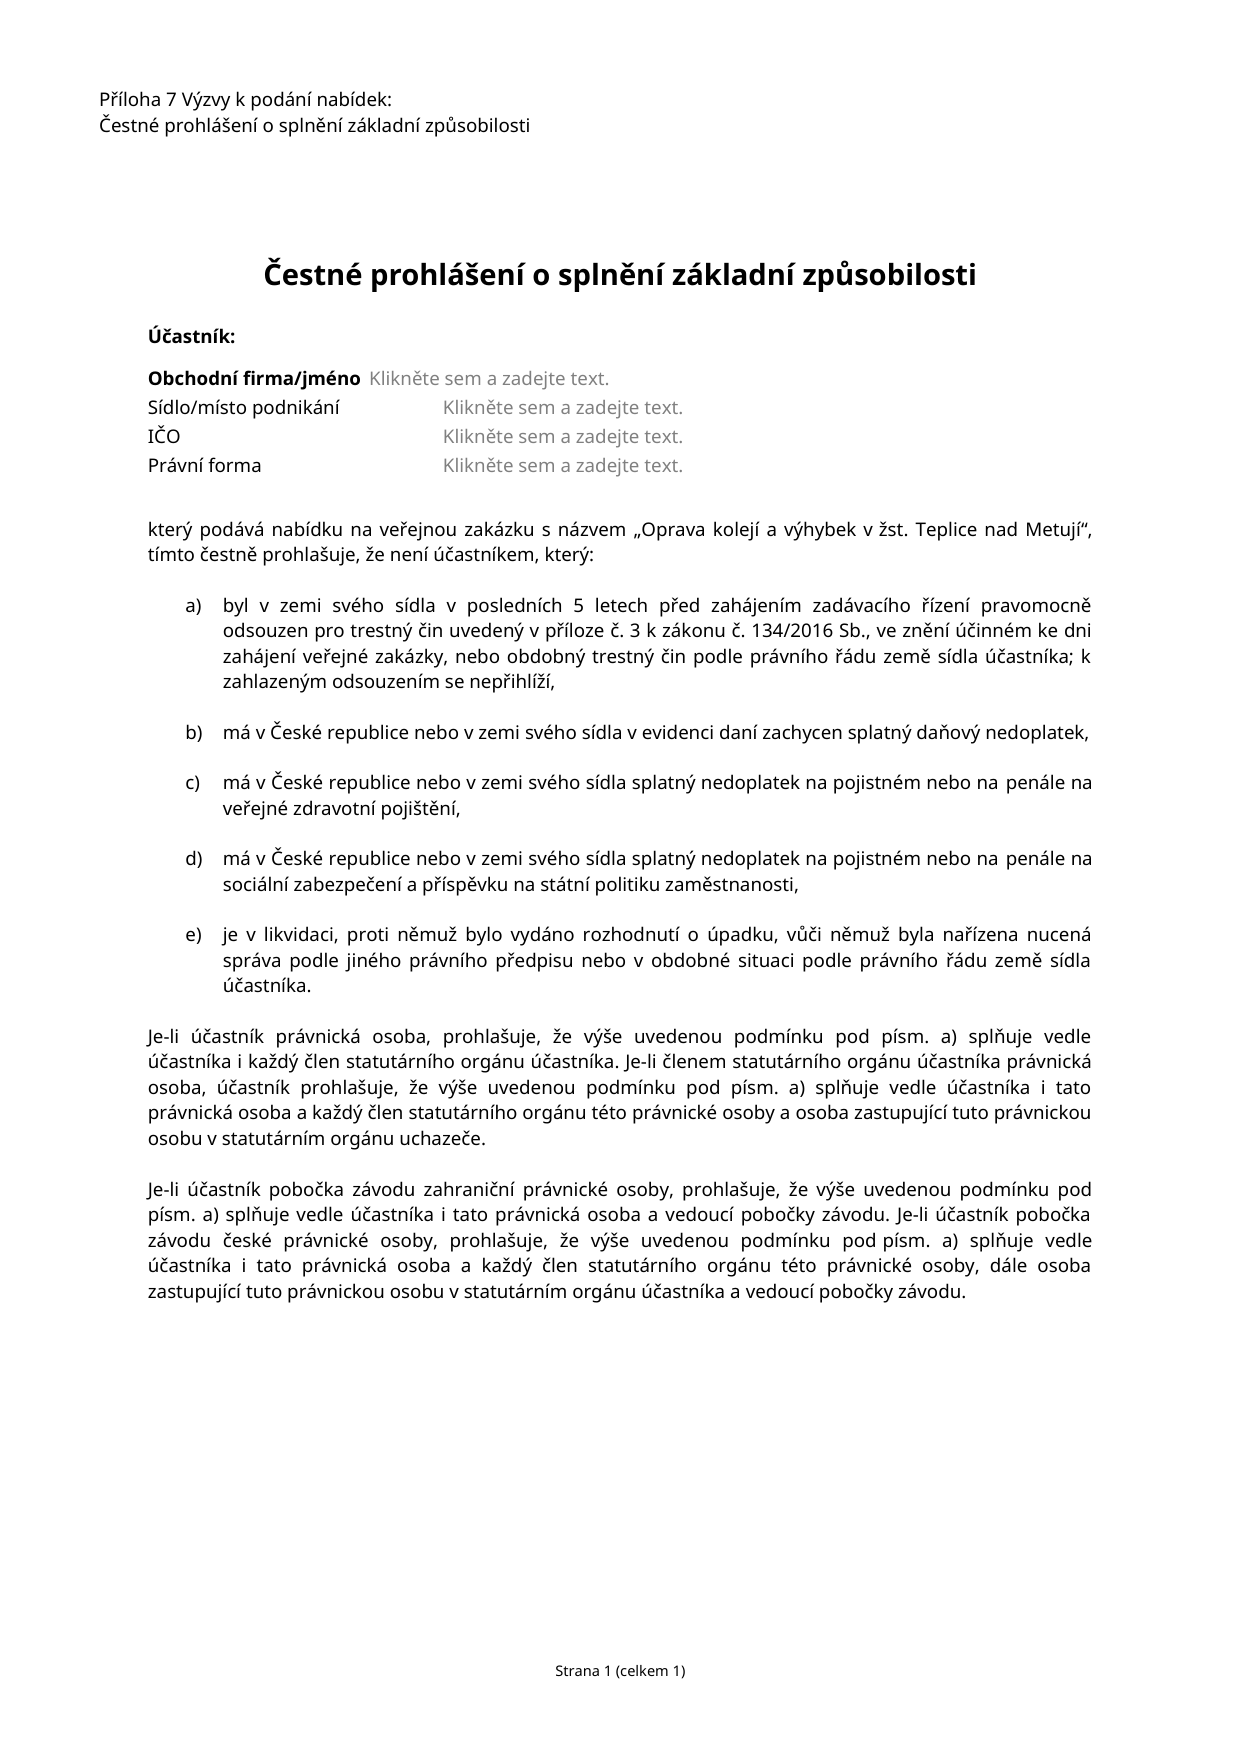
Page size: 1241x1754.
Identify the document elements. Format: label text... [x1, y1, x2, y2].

text který podává nabídku na veřejnou zakázku s názvem „Oprava kolejí a výhybek v žst. Teplice nad Metují“, tímto čestně prohlašuje, že není účastníkem, který: [148, 516, 1093, 567]
list má v České republice nebo v zemi svého sídla splatný nedoplatek na pojistném nebo na penále na veřejné zdravotní pojištění, [185, 769, 1093, 821]
text Sídlo/místo podnikání [148, 391, 1093, 420]
list má v České republice nebo v zemi svého sídla v evidenci daní zachycen splatný daňový nedoplatek, [185, 719, 1093, 744]
text Obchodní firma/jméno [148, 362, 1093, 391]
text Právní forma [148, 449, 1093, 478]
title Čestné prohlášení o splnění základní způsobilosti [148, 254, 1093, 293]
list byl v zemi svého sídla v posledních 5 letech před zahájením zadávacího řízení pravomocně odsouzen pro trestný čin uvedený v příloze č. 3 k zákonu č. 134/2016 Sb., ve znění účinném ke dni zahájení veřejné zakázky, nebo obdobný trestný čin podle právního řádu země sídla účastníka; k zahlazeným odsouzením se nepřihlíží, [185, 592, 1093, 694]
list je v likvidaci, proti němuž bylo vydáno rozhodnutí o úpadku, vůči němuž byla nařízena nucená správa podle jiného právního předpisu nebo v obdobné situaci podle právního řádu země sídla účastníka. [185, 922, 1093, 998]
text Je-li účastník pobočka závodu zahraniční právnické osoby, prohlašuje, že výše uvedenou podmínku pod písm. a) splňuje vedle účastníka i tato právnická osoba a vedoucí pobočky závodu. Je-li účastník pobočka závodu české právnické osoby, prohlašuje, že výše uvedenou podmínku pod písm. a) splňuje vedle účastníka i tato právnická osoba a každý člen statutárního orgánu této právnické osoby, dále osoba zastupující tuto právnickou osobu v statutárním orgánu účastníka a vedoucí pobočky závodu. [148, 1176, 1093, 1304]
text Účastník: [148, 318, 1093, 349]
list má v České republice nebo v zemi svého sídla splatný nedoplatek na pojistném nebo na penále na sociální zabezpečení a příspěvku na státní politiku zaměstnanosti, [185, 846, 1093, 897]
text Je-li účastník právnická osoba, prohlašuje, že výše uvedenou podmínku pod písm. a) splňuje vedle účastníka i každý člen statutárního orgánu účastníka. Je-li členem statutárního orgánu účastníka právnická osoba, účastník prohlašuje, že výše uvedenou podmínku pod písm. a) splňuje vedle účastníka i tato právnická osoba a každý člen statutárního orgánu této právnické osoby a osoba zastupující tuto právnickou osobu v statutárním orgánu uchazeče. [148, 1023, 1093, 1151]
text IČO [148, 420, 1093, 449]
